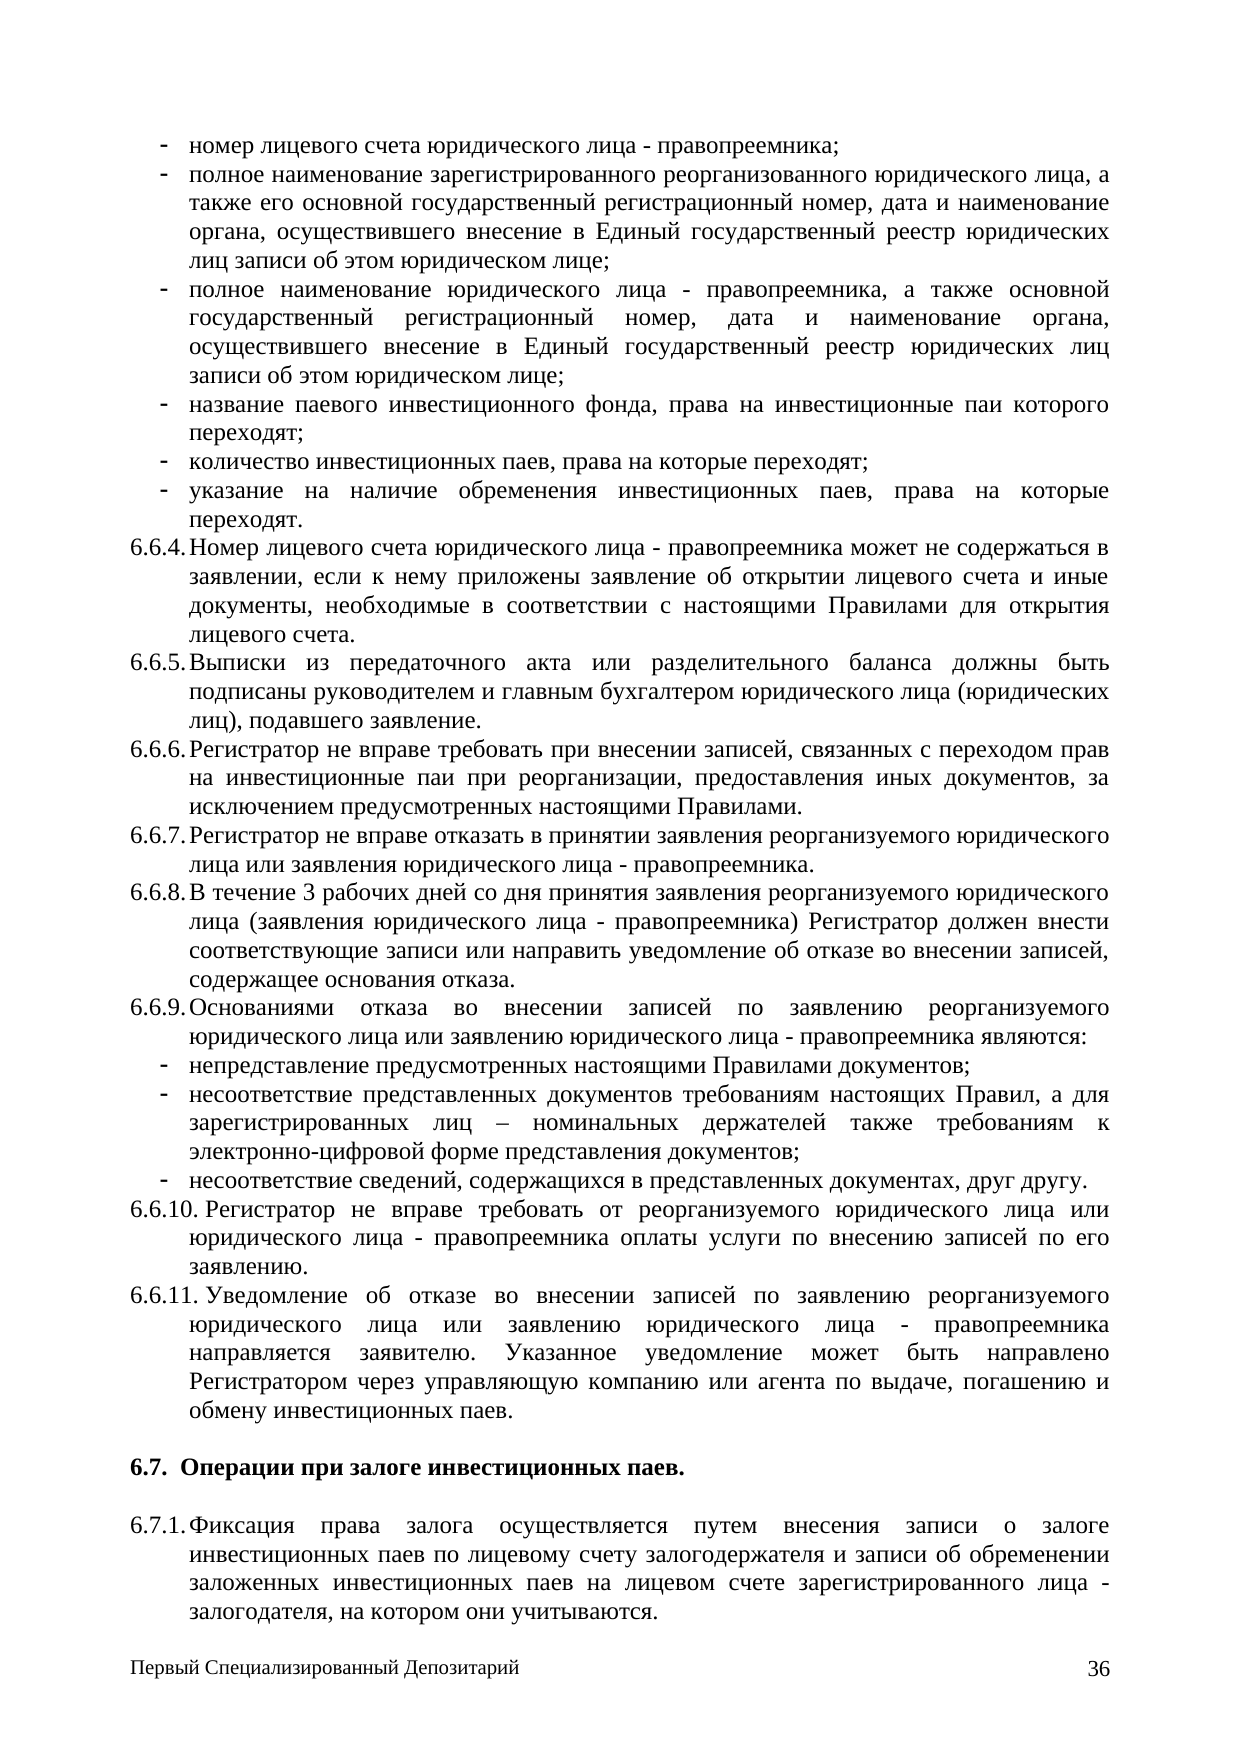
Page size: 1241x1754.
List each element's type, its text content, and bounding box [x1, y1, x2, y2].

list Основаниями отказа во внесении записей по заявлению реорганизуемого юридического лица или заявлению юридического лица - правопреемника являются: [130, 992, 1110, 1050]
list полное наименование юридического лица - правопреемника, а также основной государственный регистрационный номер, дата и наименование органа, осуществившего внесение в Единый государственный реестр юридических лиц записи об этом юридическом лице; [159, 274, 1110, 389]
list несоответствие представленных документов требованиям настоящих Правил, а для зарегистрированных лиц – номинальных держателей также требованиям к электронно-цифровой форме представления документов; [159, 1079, 1110, 1165]
list В течение 3 рабочих дней со дня принятия заявления реорганизуемого юридического лица (заявления юридического лица - правопреемника) Регистратор должен внести соответствующие записи или направить уведомление об отказе во внесении записей, содержащее основания отказа. [130, 877, 1110, 992]
list Регистратор не вправе требовать от реорганизуемого юридического лица или юридического лица - правопреемника оплаты услуги по внесению записей по его заявлению. [130, 1194, 1110, 1280]
list Регистратор не вправе отказать в принятии заявления реорганизуемого юридического лица или заявления юридического лица - правопреемника. [130, 820, 1110, 877]
list Регистратор не вправе требовать при внесении записей, связанных с переходом прав на инвестиционные паи при реорганизации, предоставления иных документов, за исключением предусмотренных настоящими Правилами. [130, 734, 1110, 820]
list количество инвестиционных паев, права на которые переходят; [159, 446, 1110, 475]
list указание на наличие обременения инвестиционных паев, права на которые переходят. [159, 475, 1110, 532]
list полное наименование зарегистрированного реорганизованного юридического лица, а также его основной государственный регистрационный номер, дата и наименование органа, осуществившего внесение в Единый государственный реестр юридических лиц записи об этом юридическом лице; [159, 159, 1110, 274]
list Уведомление об отказе во внесении записей по заявлению реорганизуемого юридического лица или заявлению юридического лица - правопреемника направляется заявителю. Указанное уведомление может быть направлено Регистратором через управляющую компанию или агента по выдаче, погашению и обмену инвестиционных паев. [130, 1280, 1110, 1424]
list непредставление предусмотренных настоящими Правилами документов; [159, 1050, 1110, 1079]
list название паевого инвестиционного фонда, права на инвестиционные паи которого переходят; [159, 389, 1110, 446]
list несоответствие сведений, содержащихся в представленных документах, друг другу. [159, 1165, 1110, 1194]
list Фиксация права залога осуществляется путем внесения записи о залоге инвестиционных паев по лицевому счету залогодержателя и записи об обременении заложенных инвестиционных паев на лицевом счете зарегистрированного лица - залогодателя, на котором они учитываются. [130, 1510, 1110, 1625]
list Операции при залоге инвестиционных паев. [130, 1452, 1110, 1481]
list Номер лицевого счета юридического лица - правопреемника может не содержаться в заявлении, если к нему приложены заявление об открытии лицевого счета и иные документы, необходимые в соответствии с настоящими Правилами для открытия лицевого счета. [130, 532, 1110, 647]
list номер лицевого счета юридического лица - правопреемника; [159, 130, 1110, 159]
list Выписки из передаточного акта или разделительного баланса должны быть подписаны руководителем и главным бухгалтером юридического лица (юридических лиц), подавшего заявление. [130, 647, 1110, 734]
